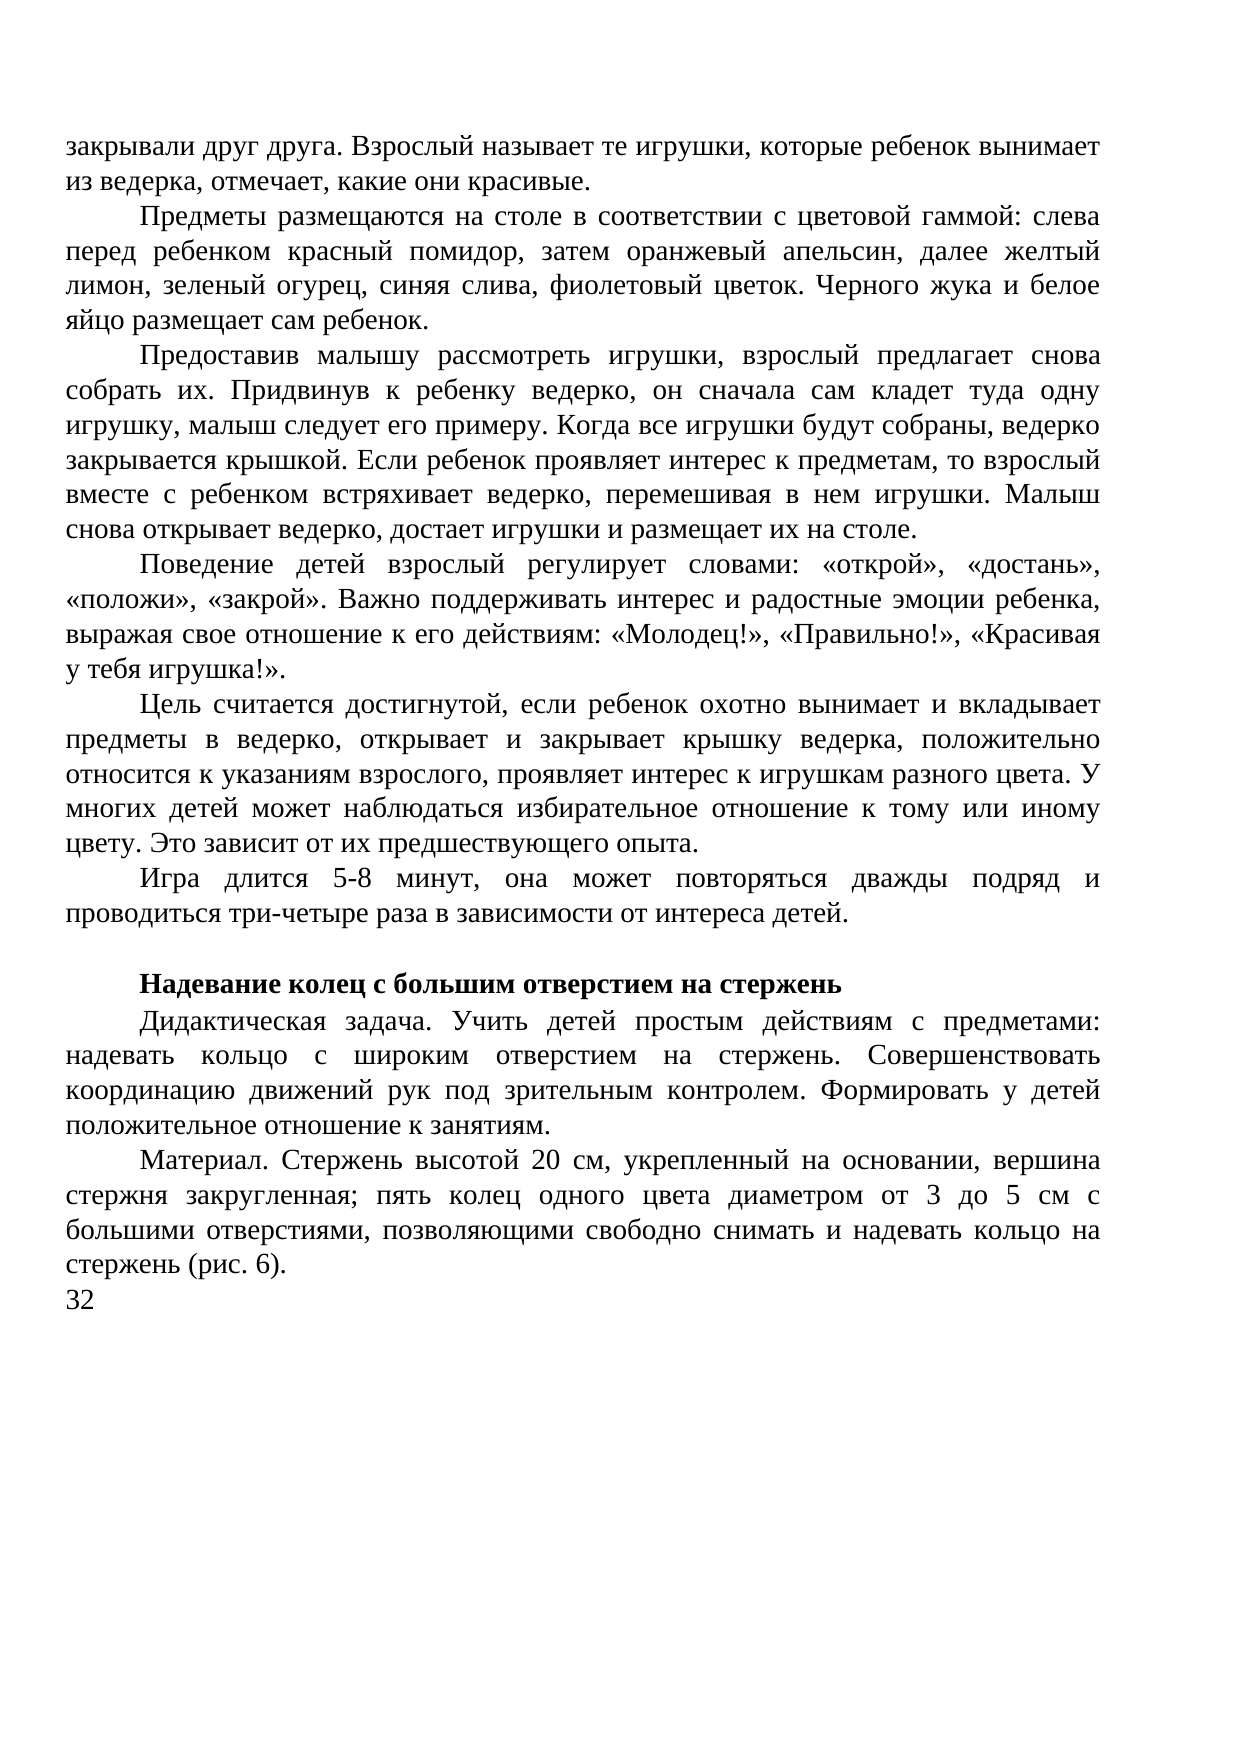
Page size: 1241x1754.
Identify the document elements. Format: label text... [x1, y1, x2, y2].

text Предоставив малышу рассмотреть игрушки, взрослый предлагает снова собрать их. Придвинув к ребенку ведерко, он сначала сам кладет туда одну игрушку, малыш следует его примеру. Когда все игрушки будут собраны, ведерко закрывается крышкой. Если ребенок проявляет интерес к предметам, то взрослый вместе с ребенком встряхивает ведерко, перемешивая в нем игрушки. Малыш снова открывает ведерко, достает игрушки и размещает их на столе. [65, 337, 1101, 545]
text Поведение детей взрослый регулирует словами: «открой», «достань», «положи», «закрой». Важно поддерживать интерес и радостные эмоции ребенка, выражая свое отношение к его действиям: «Молодец!», «Правильно!», «Красивая у тебя игрушка!». [65, 547, 1101, 684]
text Цель считается достигнутой, если ребенок охотно вынимает и вкладывает предметы в ведерко, открывает и закрывает крышку ведерка, положительно относится к указаниям взрослого, проявляет интерес к игрушкам разного цвета. У многих детей может наблюдаться избирательное отношение к тому или иному цвету. Это зависит от их предшествующего опыта. [65, 686, 1101, 859]
text Игра длится 5-8 минут, она может повторяться дважды подряд и проводиться три-четыре раза в зависимости от интереса детей. [65, 861, 1101, 929]
text Материал. Стержень высотой 20 см, укрепленный на основании, вершина стержня закругленная; пять колец одного цвета диаметром от 3 до 5 см с большими отверстиями, позволяющими свободно снимать и надевать кольцо на стержень (рис. 6). [65, 1142, 1101, 1280]
text Предметы размещаются на столе в соответствии с цветовой гаммой: слева перед ребенком красный помидор, затем оранжевый апельсин, далее желтый лимон, зеленый огурец, синяя слива, фиолетовый цветок. Черного жука и белое яйцо размещает сам ребенок. [65, 198, 1101, 336]
subtitle Надевание колец с большим отверстием на стержень [139, 967, 1102, 1000]
text Дидактическая задача. Учить детей простым действиям с предметами: надевать кольцо с широким отверстием на стержень. Совершенствовать координацию движений рук под зрительным контролем. Формировать у детей положительное отношение к занятиям. [65, 1003, 1101, 1141]
text 32 [65, 1282, 1108, 1315]
